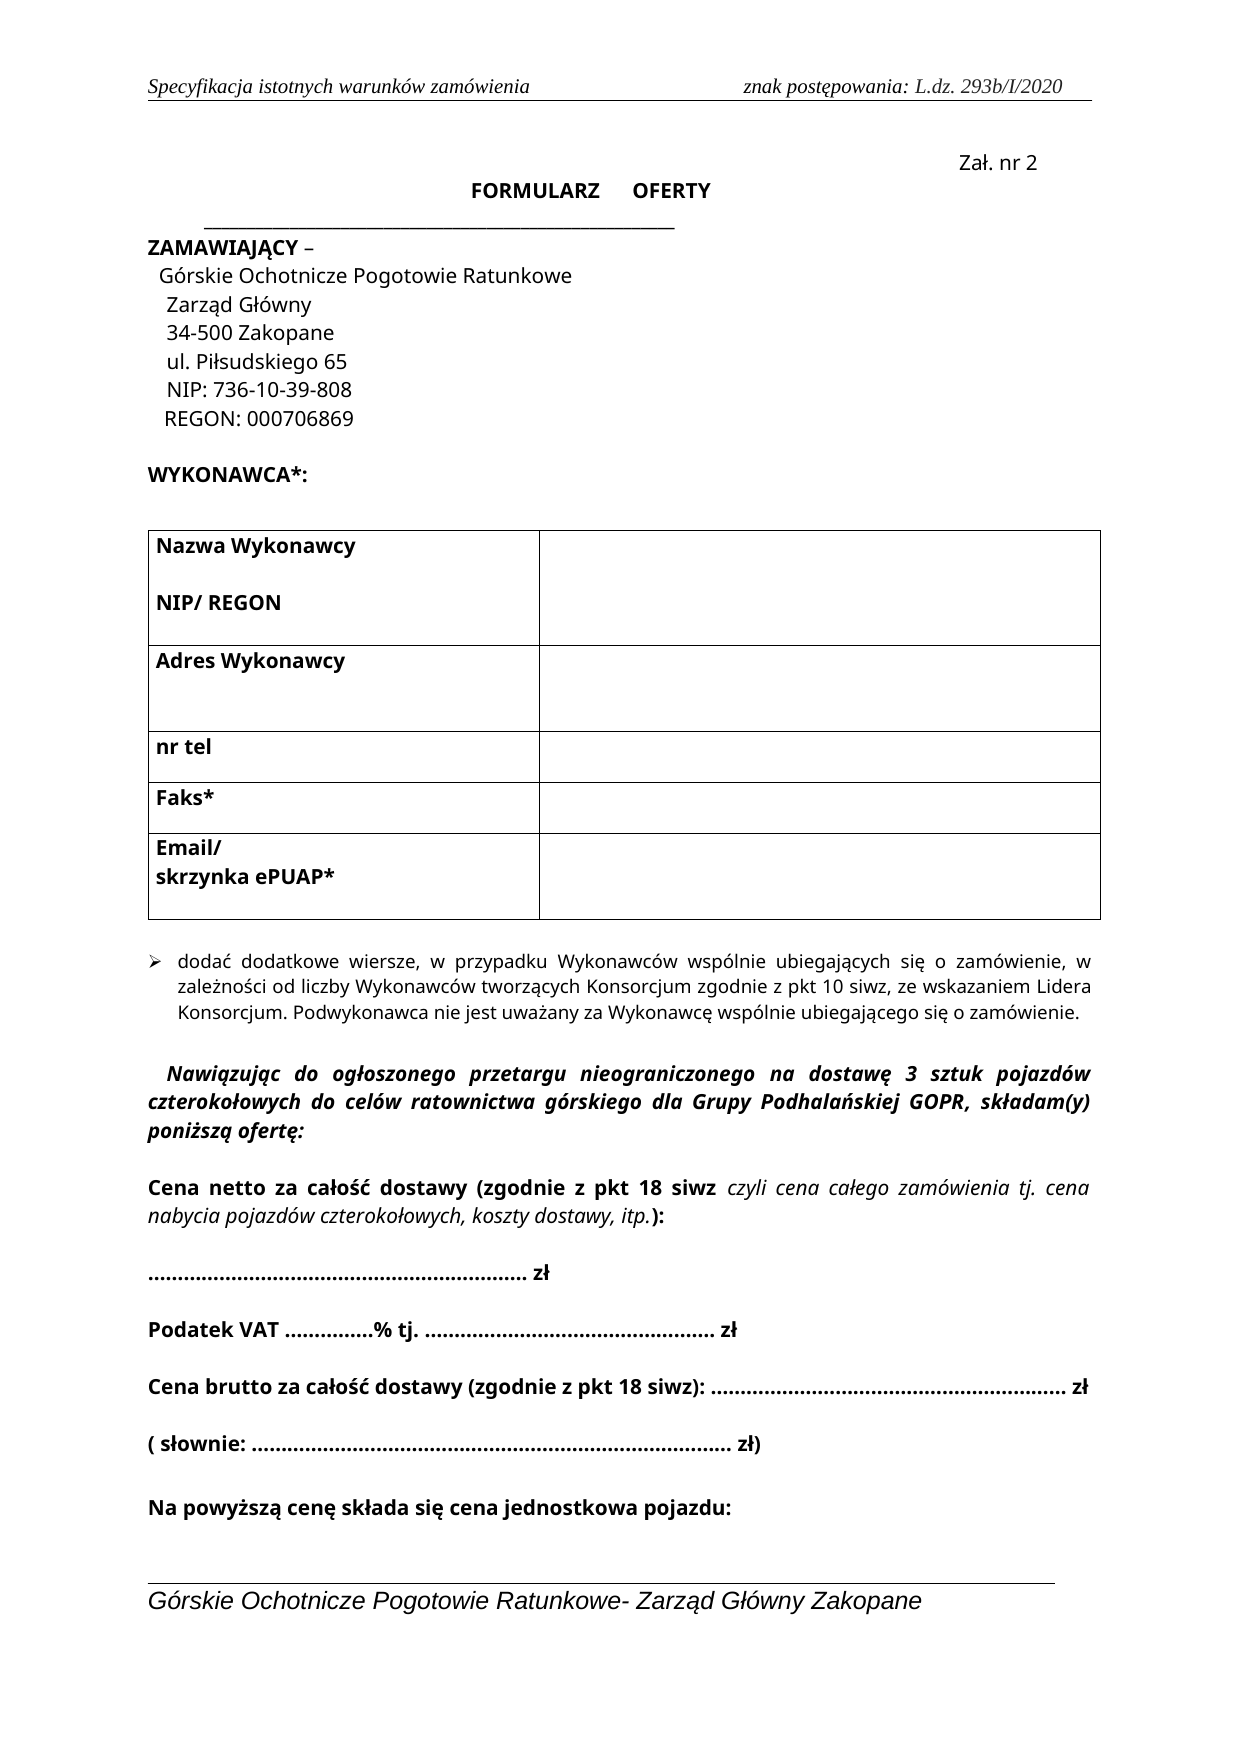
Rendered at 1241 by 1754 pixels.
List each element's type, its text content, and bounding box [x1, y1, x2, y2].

list Nawiązując do ogłoszonego przetargu nieograniczonego na dostawę 3 sztuk pojazdów czterokołowych do celów ratownictwa górskiego dla Grupy Podhalańskiej GOPR, składam(y) poniższą ofertę: [148, 1059, 1092, 1144]
table_cell Email/ skrzynka ePUAP* [149, 834, 539, 919]
table_header [540, 531, 1100, 645]
subtitle FORMULARZ OFERTY [89, 176, 1092, 204]
text WYKONAWCA*: [148, 461, 1092, 489]
table_cell [540, 783, 1100, 832]
text NIP: 736-10-39-808 [166, 375, 1092, 404]
table_cell Faks* [149, 783, 539, 832]
table_header Nazwa Wykonawcy NIP/ REGON [149, 531, 539, 645]
text ………………………………………………………. zł [148, 1258, 1092, 1286]
text Cena brutto za całość dostawy (zgodnie z pkt 18 siwz): …………………………………………………… zł [148, 1372, 1092, 1400]
text Zarząd Główny [166, 290, 1092, 318]
list dodać dodatkowe wiersze, w przypadku Wykonawców wspólnie ubiegających się o zamówienie, w zależności od liczby Wykonawców tworzących Konsorcjum zgodnie z pkt 10 siwz, ze wskazaniem Lidera Konsorcjum. Podwykonawca nie jest uważany za Wykonawcę wspólnie ubiegającego się o zamówienie. [148, 948, 1092, 1025]
text Górskie Ochotnicze Pogotowie Ratunkowe [148, 261, 1092, 290]
text Podatek VAT ……………% tj. …………………………………………. zł [148, 1315, 1092, 1343]
table_cell nr tel [149, 732, 539, 782]
text ( słownie: ……………………………………………………………………… zł) [148, 1429, 1092, 1457]
text Cena netto za całość dostawy (zgodnie z pkt 18 siwz czyli cena całego zamówienia tj. cena nabycia pojazdów czterokołowych, koszty dostawy, itp.): [148, 1173, 1092, 1229]
text ul. Piłsudskiego 65 [166, 347, 1092, 375]
table_cell [540, 646, 1100, 731]
text Zał. nr 2 [885, 148, 1092, 176]
text Na powyższą cenę składa się cena jednostkowa pojazdu: [148, 1493, 1092, 1522]
table_cell [540, 834, 1100, 919]
table_cell Adres Wykonawcy [149, 646, 539, 731]
text ZAMAWIAJĄCY – [148, 233, 1092, 261]
text 34-500 Zakopane [166, 318, 1092, 347]
text REGON: 000706869 [148, 404, 1092, 432]
text _______________________________________________________ [204, 204, 1092, 233]
table_cell [540, 732, 1100, 782]
